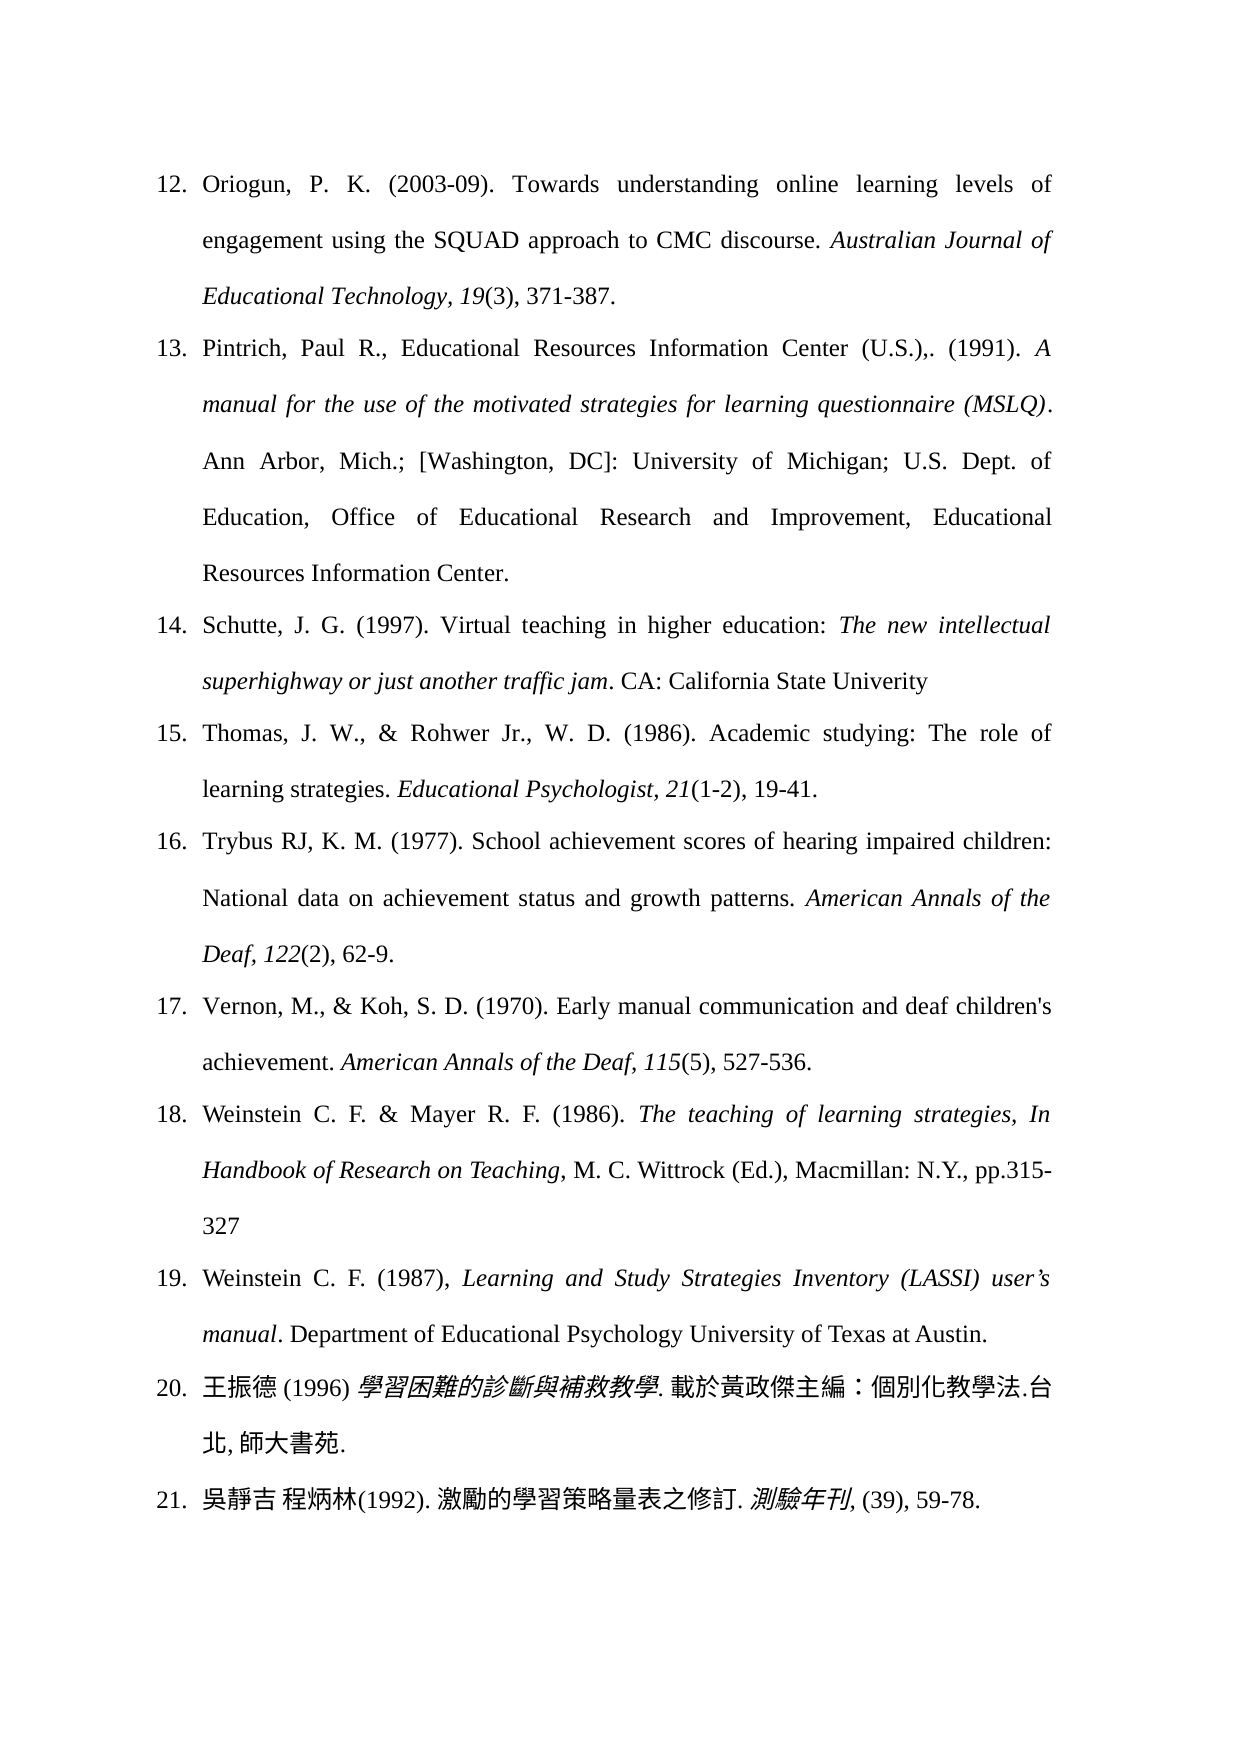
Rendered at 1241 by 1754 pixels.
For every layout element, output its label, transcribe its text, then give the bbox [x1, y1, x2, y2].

list Thomas, J. W., & Rohwer Jr., W. D. (1986). Academic studying: The role of learning strategies. Educational Psychologist, 21(1-2), 19-41. [187, 714, 1053, 808]
list 王振德 (1996) 學習困難的診斷與補救教學. 載於黃政傑主編：個別化教學法.台北, 師大書苑. [187, 1367, 1053, 1461]
list Oriogun, P. K. (2003-09). Towards understanding online learning levels of engagement using the SQUAD approach to CMC discourse. Australian Journal of Educational Technology, 19(3), 371-387. [187, 164, 1053, 314]
list Pintrich, Paul R., Educational Resources Information Center (U.S.),. (1991). A manual for the use of the motivated strategies for learning questionnaire (MSLQ). Ann Arbor, Mich.; [Washington, DC]: University of Michigan; U.S. Dept. of Education, Office of Educational Research and Improvement, Educational Resources Information Center. [187, 329, 1053, 591]
list Vernon, M., & Koh, S. D. (1970). Early manual communication and deaf children's achievement. American Annals of the Deaf, 115(5), 527-536. [187, 986, 1053, 1080]
list Schutte, J. G. (1997). Virtual teaching in higher education: The new intellectual superhighway or just another traffic jam. CA: California State Univerity [187, 606, 1053, 699]
list Trybus RJ, K. M. (1977). School achievement scores of hearing impaired children: National data on achievement status and growth patterns. American Annals of the Deaf, 122(2), 62-9. [187, 822, 1053, 972]
list 吳靜吉 程炳林(1992). 激勵的學習策略量表之修訂. 測驗年刊, (39), 59-78. [187, 1479, 1053, 1516]
list Weinstein C. F. (1987), Learning and Study Strategies Inventory (LASSI) user’s manual. Department of Educational Psychology University of Texas at Austin. [187, 1259, 1053, 1353]
list Weinstein C. F. & Mayer R. F. (1986). The teaching of learning strategies, In Handbook of Research on Teaching, M. C. Wittrock (Ed.), Macmillan: N.Y., pp.315-327 [187, 1094, 1053, 1244]
